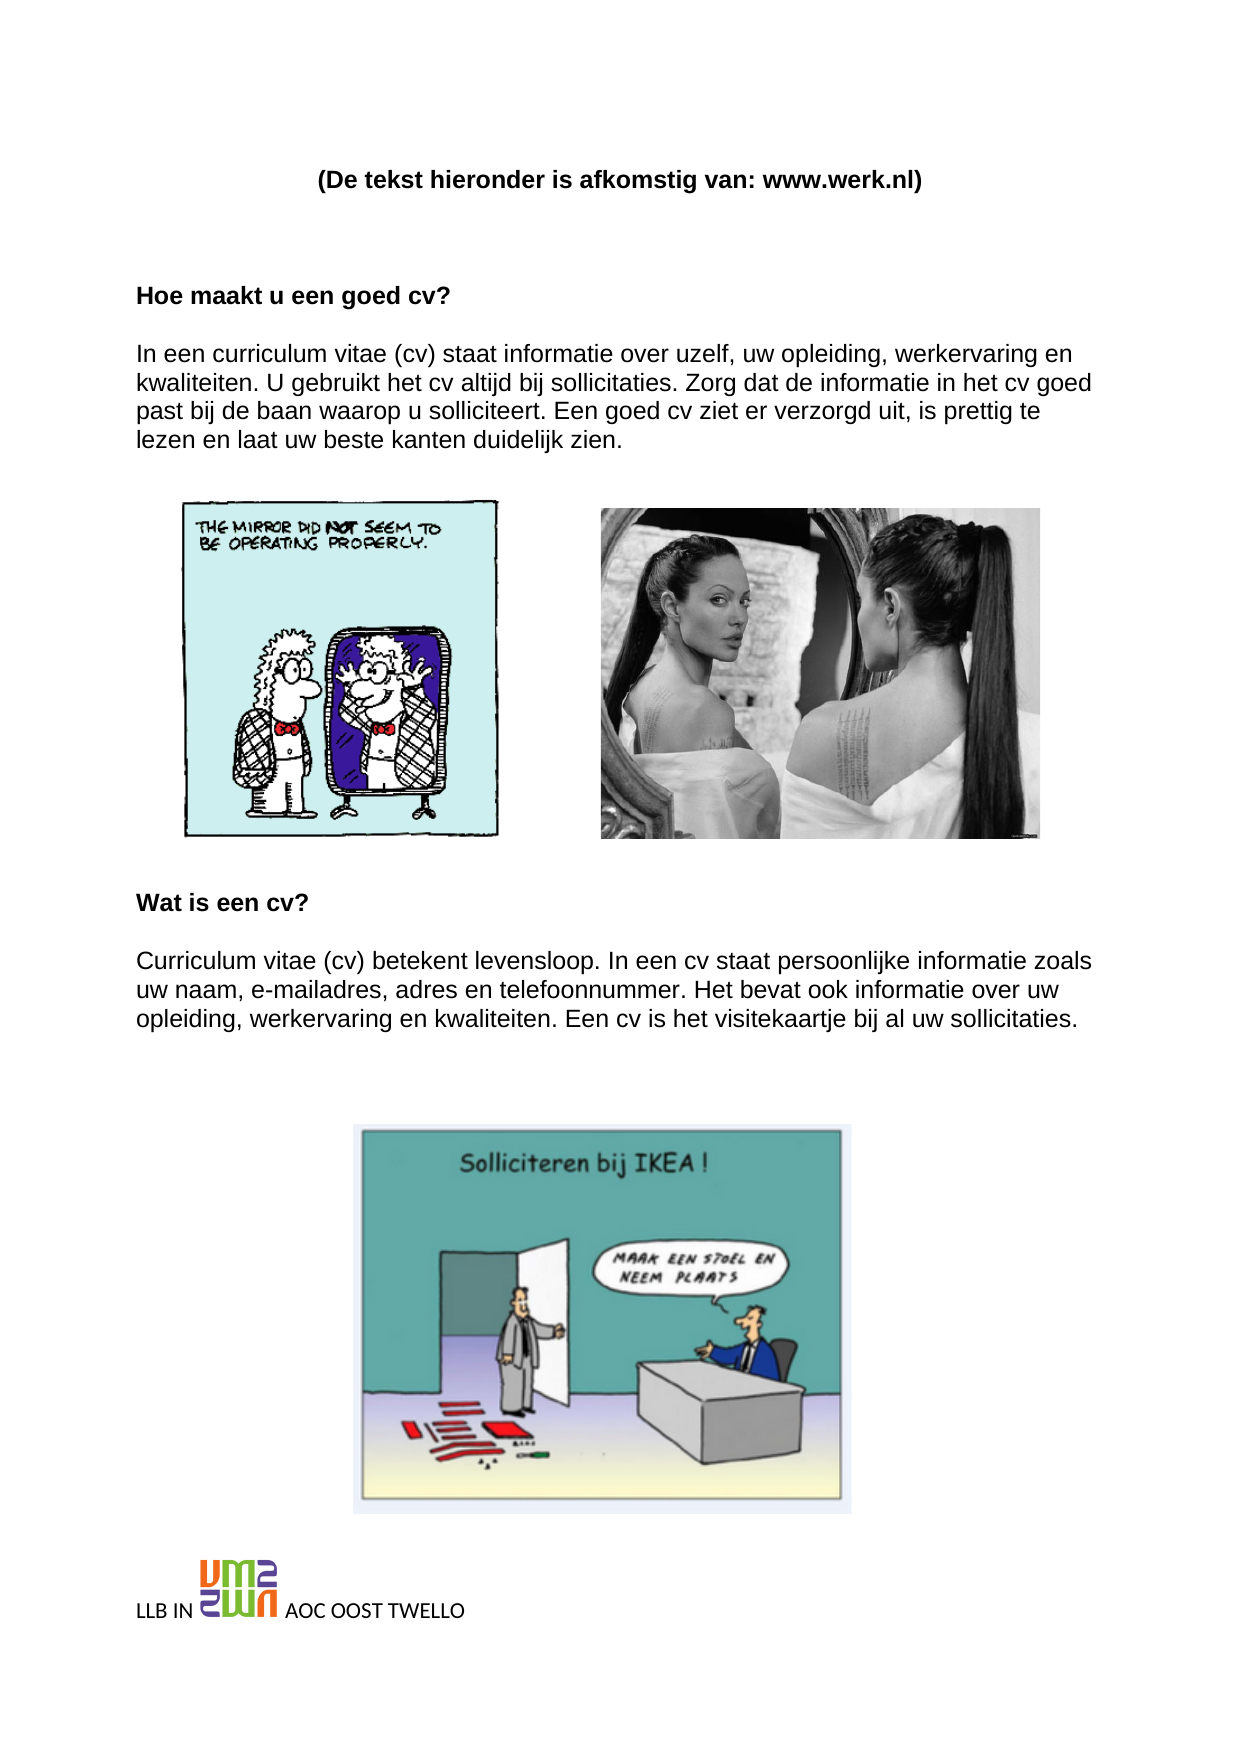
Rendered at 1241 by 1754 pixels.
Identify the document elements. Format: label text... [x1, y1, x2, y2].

text Hoe maakt u een goed cv? [136, 281, 1104, 309]
picture [162, 490, 520, 839]
picture [353, 1124, 852, 1514]
text In een curriculum vitae (cv) staat informatie over uzelf, uw opleiding, werkervaring en kwaliteiten. U gebruikt het cv altijd bij sollicitaties. Zorg dat de informatie in het cv goed past bij de baan waarop u solliciteert. Een goed cv ziet er verzorgd uit, is prettig te lezen en laat uw beste kanten duidelijk zien. [136, 339, 1104, 454]
text Wat is een cv? [136, 888, 1104, 917]
text Curriculum vitae (cv) betekent levensloop. In een cv staat persoonlijke informatie zoals uw naam, e-mailadres, adres en telefoonnummer. Het bevat ook informatie over uw opleiding, werkervaring en kwaliteiten. Een cv is het visitekaartje bij al uw sollicitaties. [136, 946, 1104, 1032]
picture [198, 1559, 280, 1619]
picture [600, 508, 1041, 839]
text (De tekst hieronder is afkomstig van: www.werk.nl) [136, 165, 1104, 194]
